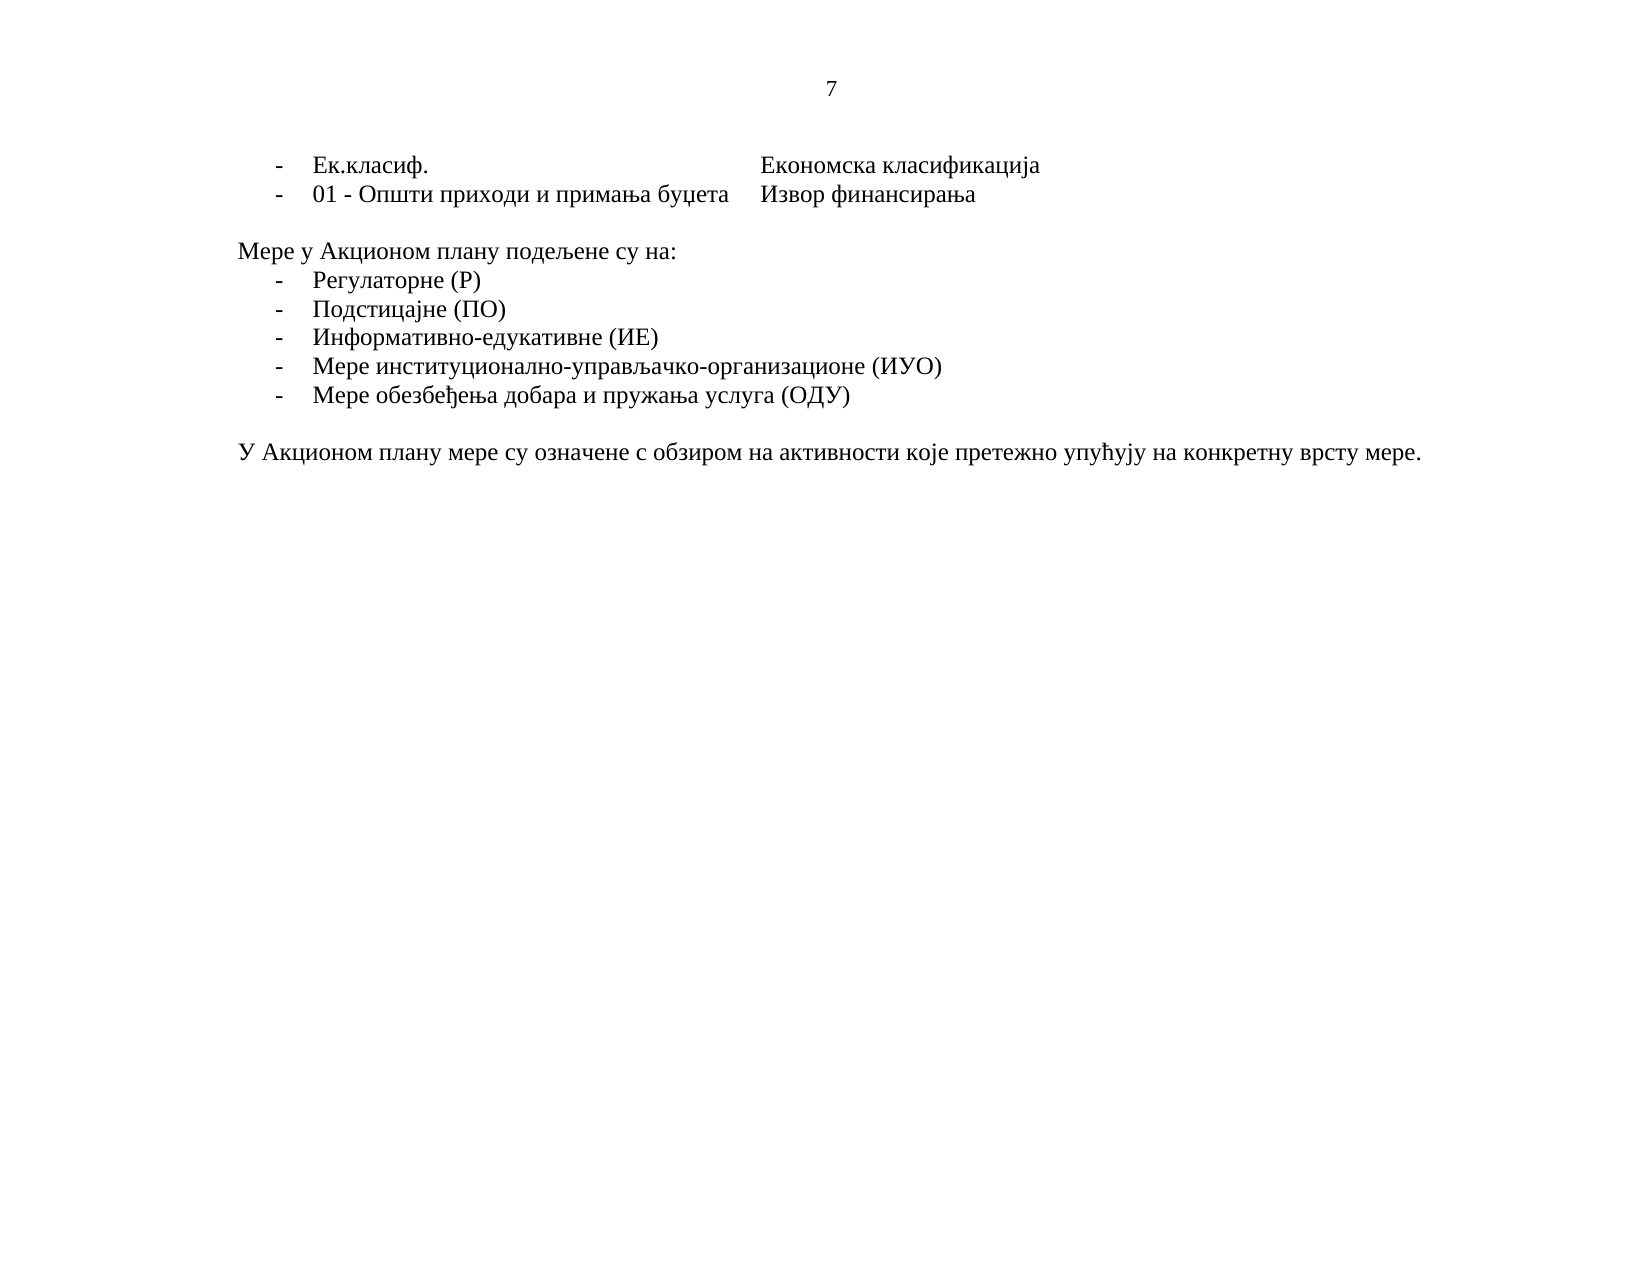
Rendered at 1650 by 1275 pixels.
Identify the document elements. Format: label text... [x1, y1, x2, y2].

list Мере обезбеђења добара и пружања услуга (ОДУ) [275, 380, 1500, 409]
list 01 - Општи приходи и примања буџета Извор финансирања [275, 179, 1500, 207]
text Мере у Акционом плану подељене су на: [237, 236, 1500, 265]
list Мере институционално-управљачко-организационе (ИУО) [275, 351, 1500, 380]
list Регулаторне (Р) [275, 265, 1500, 294]
list Информативно-едукативне (ИЕ) [275, 322, 1500, 351]
list Подстицајне (ПО) [275, 294, 1500, 322]
text У Акционом плану мере су означене с обзиром на активности које претежно упућују на конкретну врсту мере. [237, 437, 1500, 466]
list Ек.класиф. Економска класификација [275, 150, 1500, 179]
